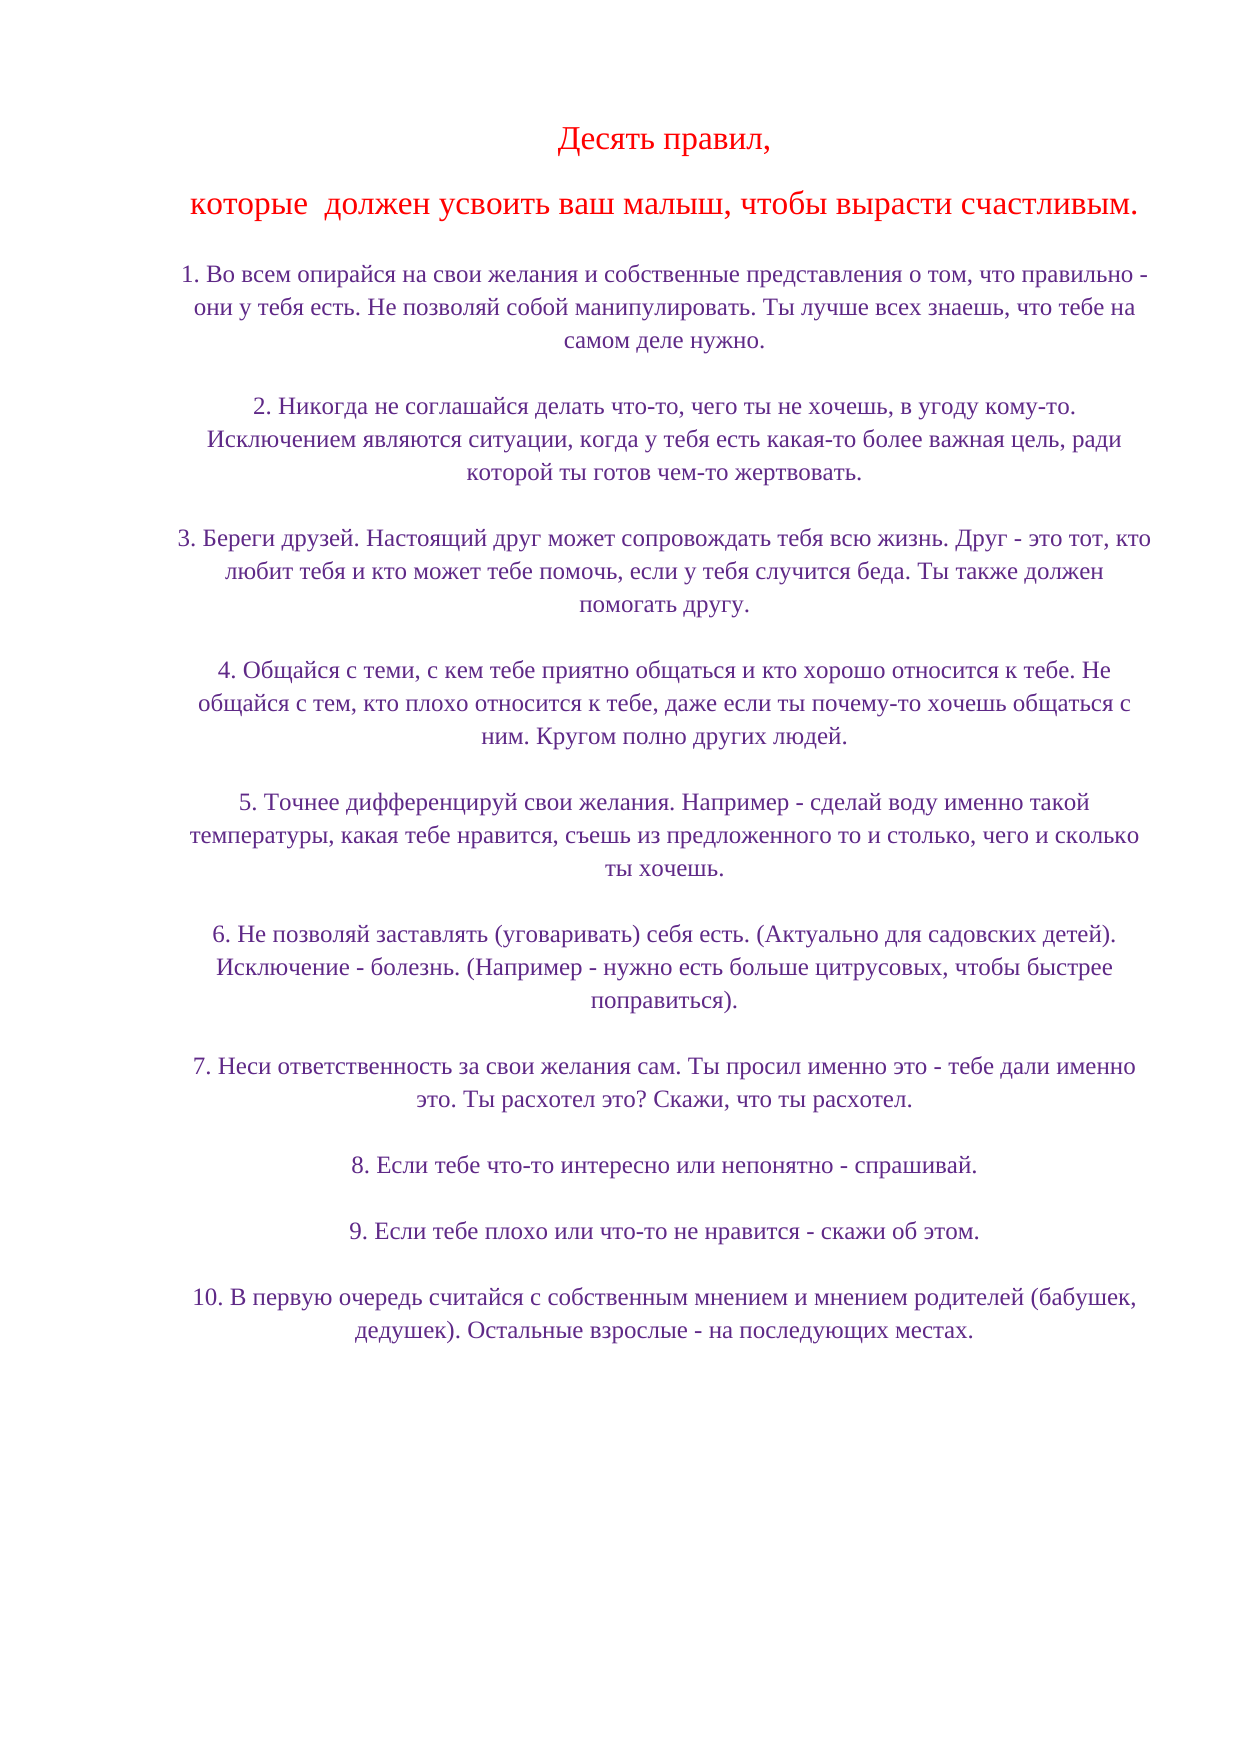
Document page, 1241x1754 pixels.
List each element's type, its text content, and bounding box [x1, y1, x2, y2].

text Десять правил, [177, 118, 1152, 156]
text которые должен усвоить ваш малыш, чтобы вырасти счастливым. 1. Во всем опирайся на свои желания и собственные представления о том, что правильно - они у тебя есть. Не позволяй собой манипулировать. Ты лучше всех знаешь, что тебе на самом деле нужно. 2. Никогда не соглашайся делать что-то, чего ты не хочешь, в угоду кому-то. Исключением являются ситуации, когда у тебя есть какая-то более важная цель, ради которой ты готов чем-то жертвовать. 3. Береги друзей. Настоящий друг может сопровождать тебя всю жизнь. Друг - это тот, кто любит тебя и кто может тебе помочь, если у тебя случится беда. Ты также должен помогать другу. 4. Общайся с теми, с кем тебе приятно общаться и кто хорошо относится к тебе. Не общайся с тем, кто плохо относится к тебе, даже если ты почему-то хочешь общаться с ним. Кругом полно других людей. 5. Точнее дифференцируй свои желания. Например - сделай воду именно такой температуры, какая тебе нравится, съешь из предложенного то и столько, чего и сколько ты хочешь. 6. Не позволяй заставлять (уговаривать) себя есть. (Актуально для садовских детей). Исключение - болезнь. (Например - нужно есть больше цитрусовых, чтобы быстрее поправиться). 7. Неси ответственность за свои желания сам. Ты просил именно это - тебе дали именно это. Ты расхотел это? Скажи, что ты расхотел. 8. Если тебе что-то интересно или непонятно - спрашивай. 9. Если тебе плохо или что-то не нравится - скажи об этом. 10. В первую очередь считайся с собственным мнением и мнением родителей (бабушек, дедушек). Остальные взрослые - на последующих местах. [177, 183, 1152, 1344]
